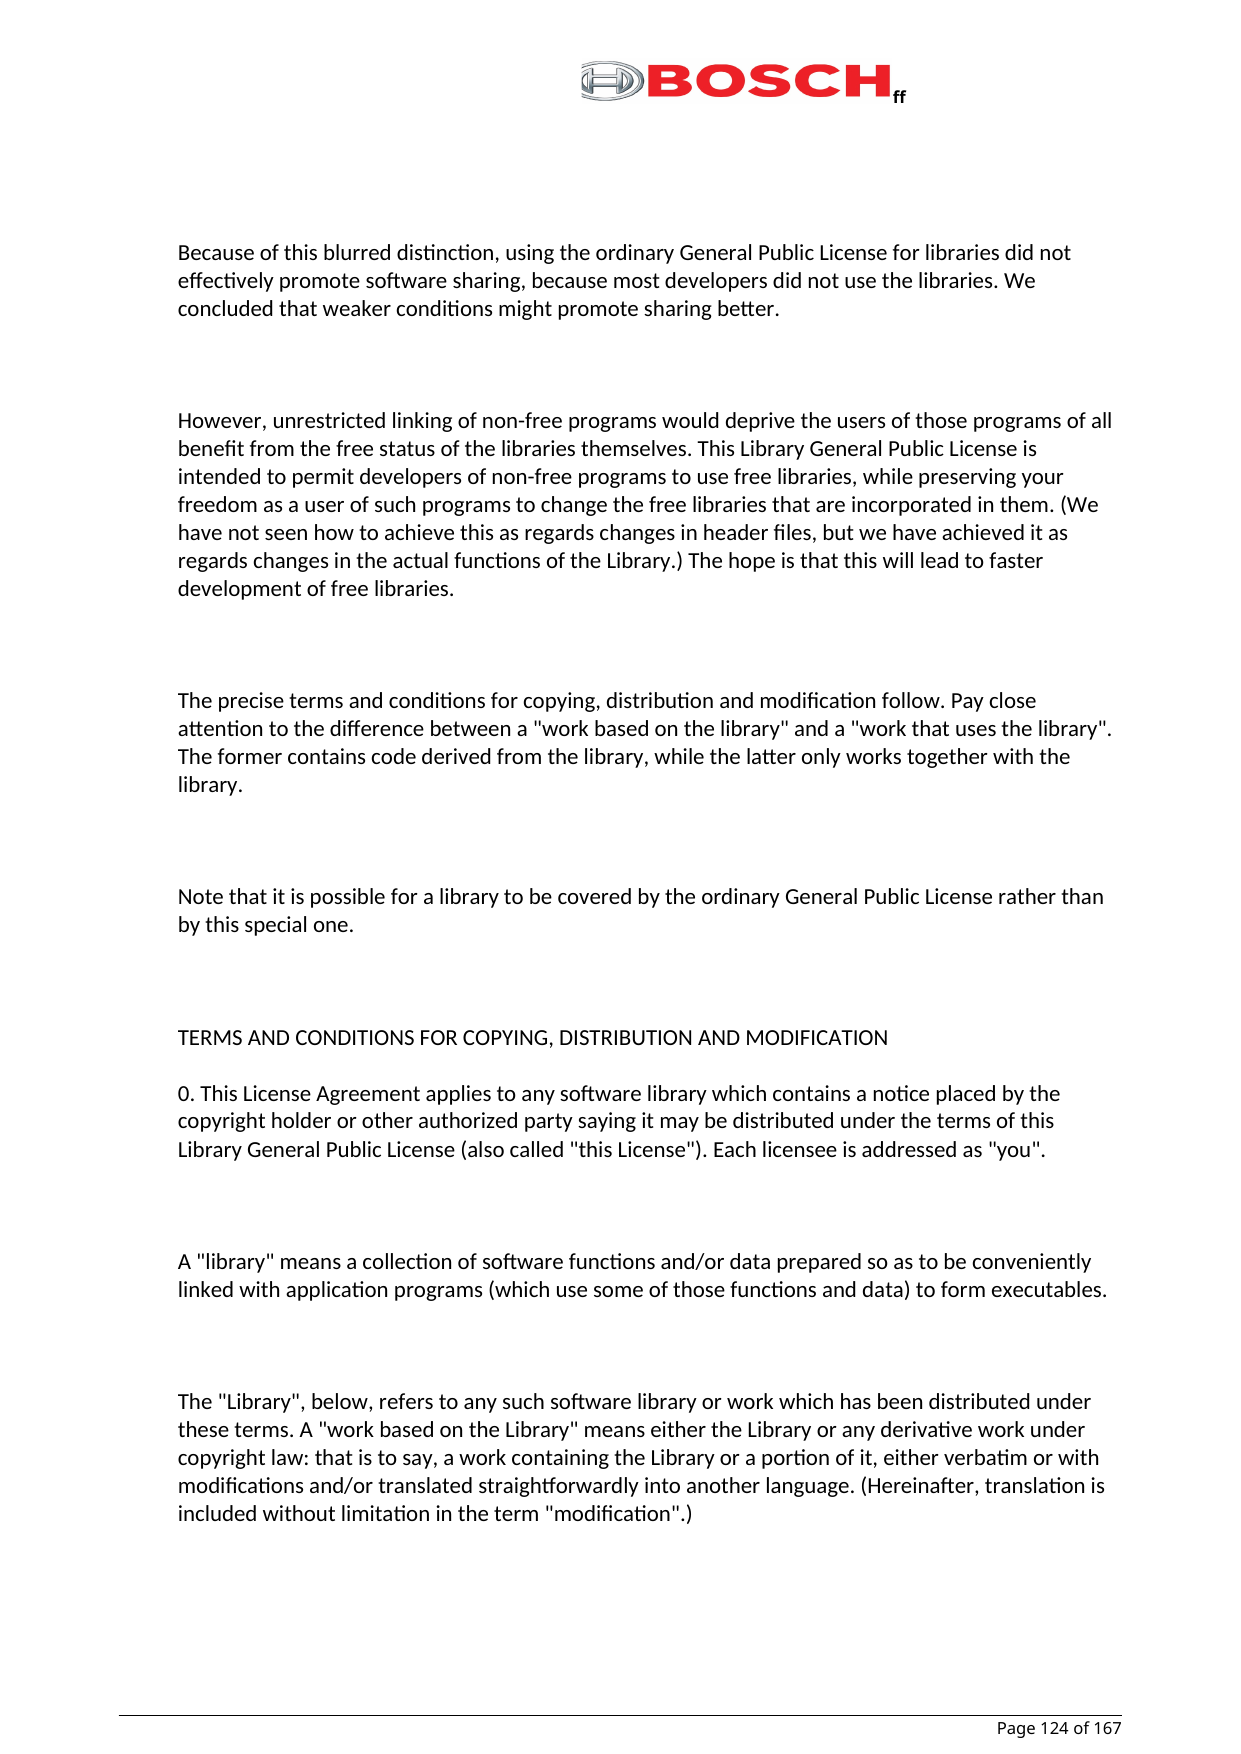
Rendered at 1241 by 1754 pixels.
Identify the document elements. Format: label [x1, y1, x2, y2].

picture [581, 58, 893, 104]
text [178, 210, 1122, 1611]
